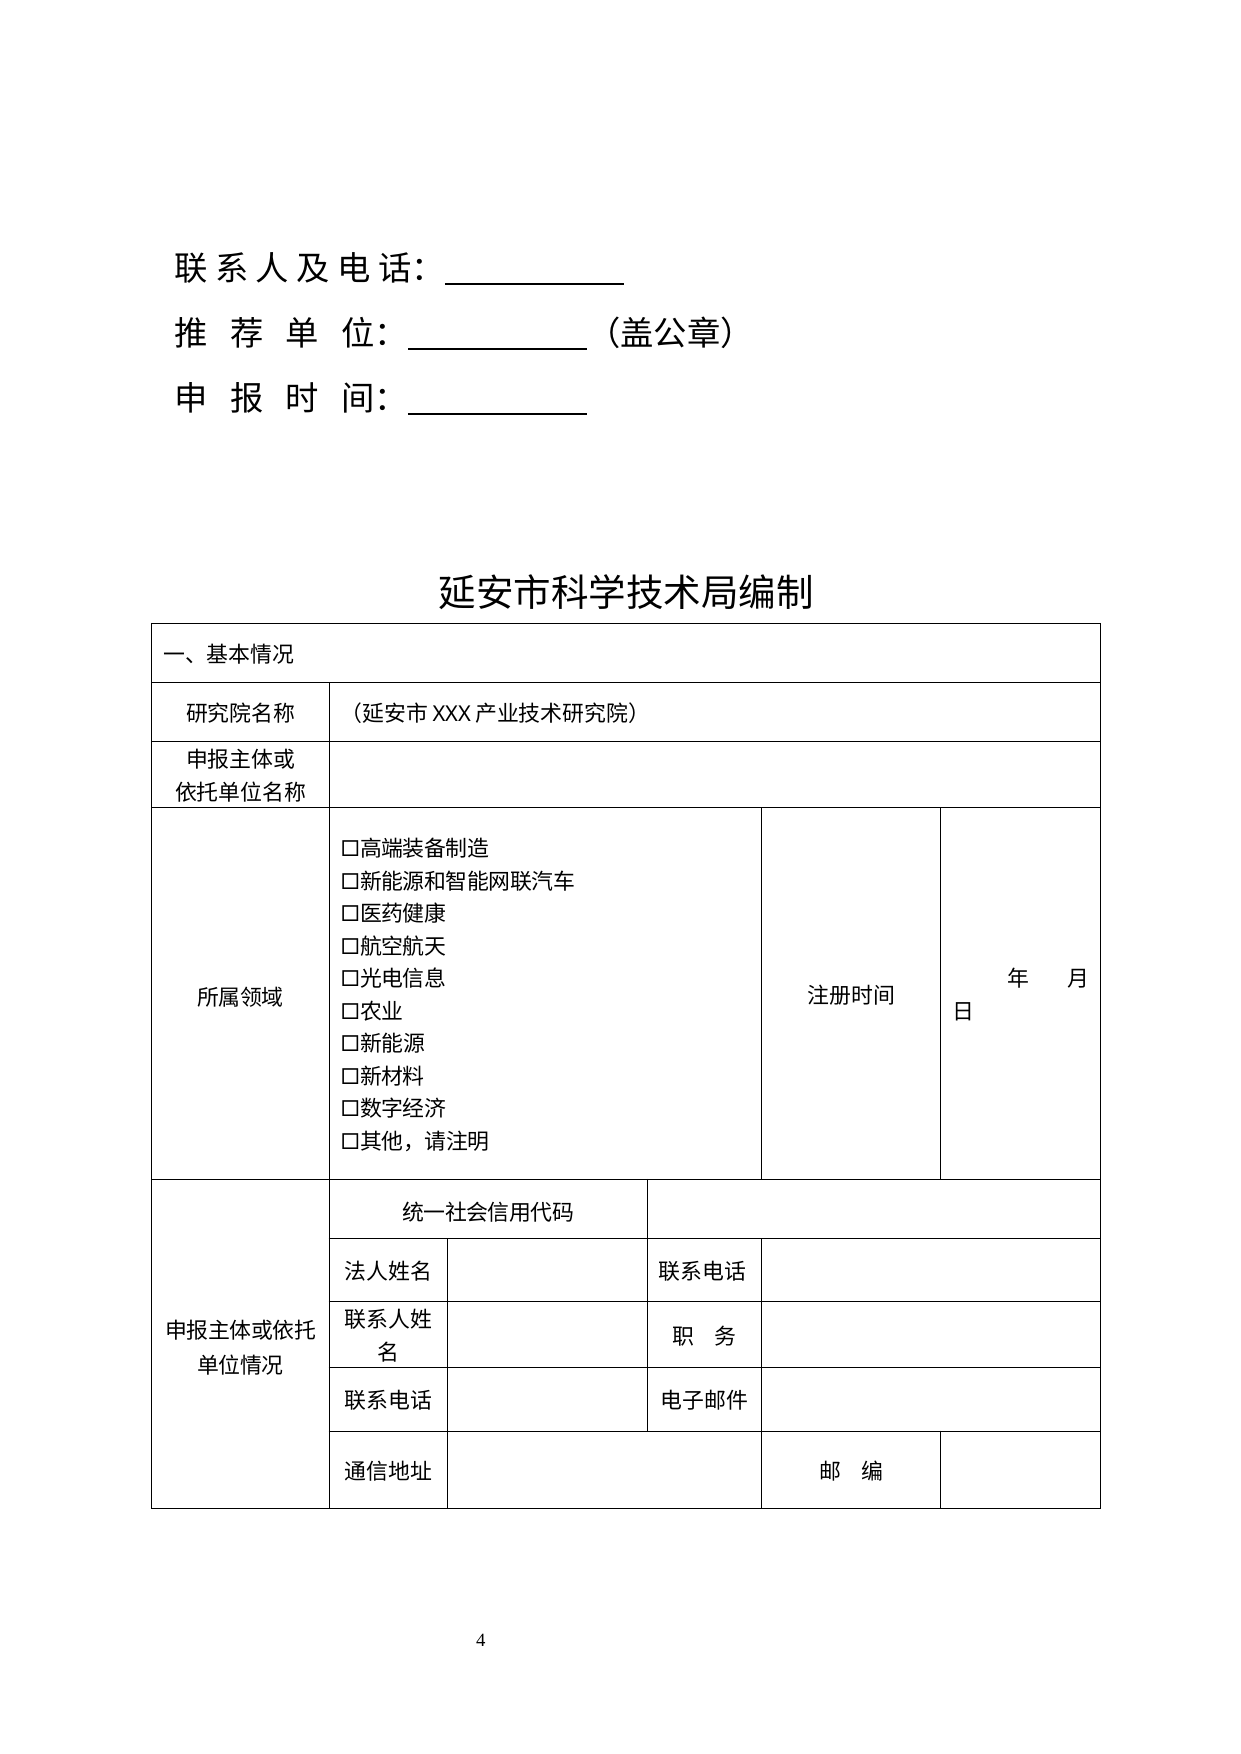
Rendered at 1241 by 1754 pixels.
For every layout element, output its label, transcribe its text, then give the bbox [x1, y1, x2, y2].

table_cell 申报主体或依托单位情况 [152, 1180, 329, 1508]
table_cell （延安市XXX产业技术研究院） [330, 683, 1100, 741]
table_cell 研究院名称 [152, 683, 329, 741]
table_cell 职 务 [648, 1302, 761, 1367]
table_cell [762, 1239, 1100, 1301]
table_cell [941, 1432, 1100, 1508]
table_cell [762, 1302, 1100, 1367]
table_cell [330, 742, 1100, 807]
text 延安市科学技术局编制 [165, 558, 1087, 623]
text 推 荐 单 位： （盖公章） [165, 298, 1087, 363]
table_cell 统一社会信用代码 [330, 1180, 647, 1238]
table_cell 电子邮件 [648, 1368, 761, 1431]
table_cell 高端装备制造 新能源和智能网联汽车 医药健康 航空航天 光电信息 农业 新能源 新材料 数字经济 其他，请注明 [330, 808, 761, 1179]
table_cell 注册时间 [762, 808, 940, 1179]
table_cell 法人姓名 [330, 1239, 447, 1301]
text 联 系 人 及 电 话： [165, 233, 1087, 298]
table_cell [448, 1432, 761, 1508]
table_cell 申报主体或 依托单位名称 [152, 742, 329, 807]
table_cell [762, 1368, 1100, 1431]
table_cell [448, 1302, 647, 1367]
table_cell 年 月 日 [941, 808, 1100, 1179]
table_cell 邮 编 [762, 1432, 940, 1508]
table_cell 联系电话 [330, 1368, 447, 1431]
table_cell 通信地址 [330, 1432, 447, 1508]
table_cell [648, 1180, 1100, 1238]
table_cell [448, 1368, 647, 1431]
table_header 一、基本情况 [152, 624, 1100, 682]
table_cell [448, 1239, 647, 1301]
table_cell 所属领域 [152, 808, 329, 1179]
text 申 报 时 间： [165, 363, 1087, 428]
table_cell 联系人姓名 [330, 1302, 447, 1367]
table_cell 联系电话 [648, 1239, 761, 1301]
